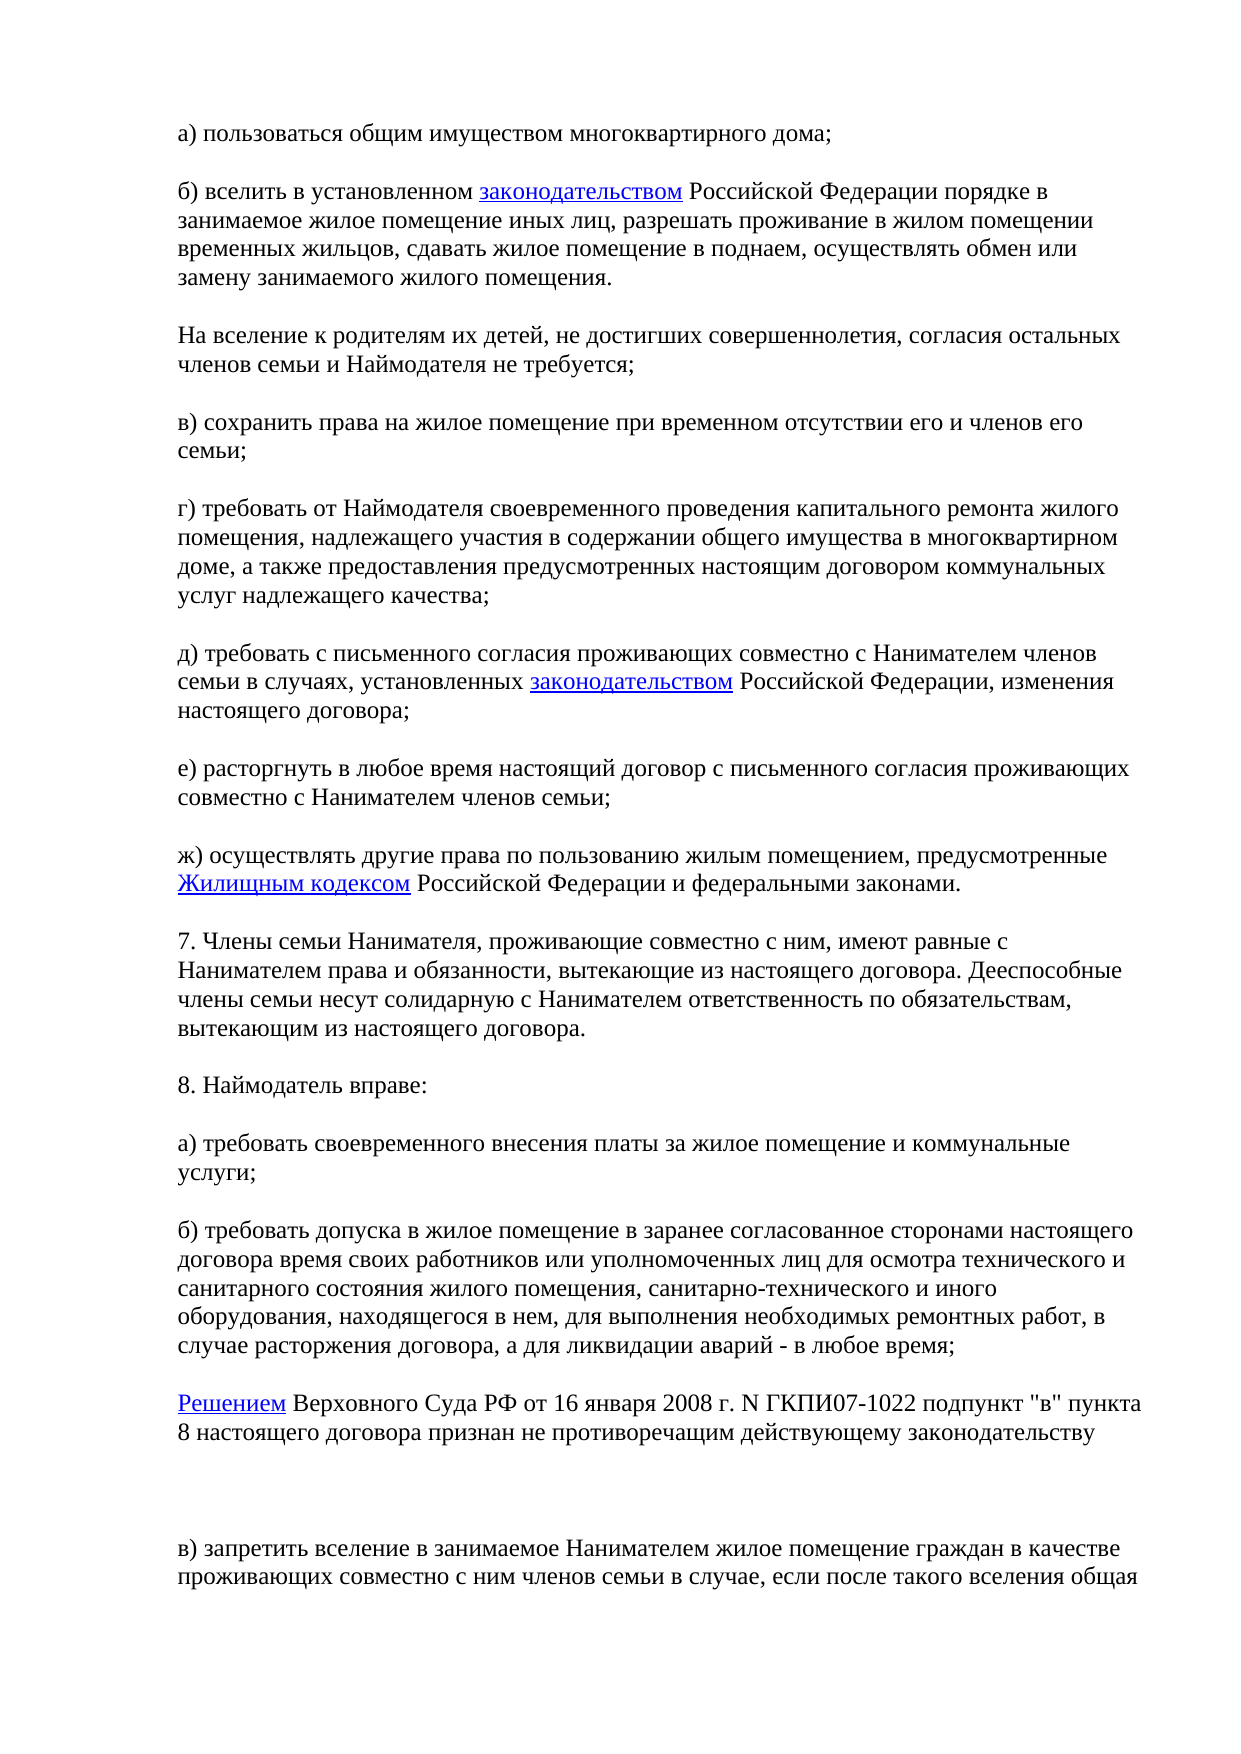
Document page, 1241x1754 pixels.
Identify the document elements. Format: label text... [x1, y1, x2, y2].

text Решением Верховного Суда РФ от 16 января 2008 г. N ГКПИ07-1022 подпункт "в" пункта 8 настоящего договора признан не противоречащим действующему законодательству [177, 1388, 1152, 1446]
text ж) осуществлять другие права по пользованию жилым помещением, предусмотренные Жилищным кодексом Российской Федерации и федеральными законами. [177, 840, 1152, 897]
text е) расторгнуть в любое время настоящий договор с письменного согласия проживающих совместно с Нанимателем членов семьи; [177, 753, 1152, 811]
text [177, 1533, 1152, 1590]
text На вселение к родителям их детей, не достигших совершеннолетия, согласия остальных членов семьи и Наймодателя не требуется; [177, 320, 1152, 378]
text б) требовать допуска в жилое помещение в заранее согласованное сторонами настоящего договора время своих работников или уполномоченных лиц для осмотра технического и санитарного состояния жилого помещения, санитарно-технического и иного оборудования, находящегося в нем, для выполнения необходимых ремонтных работ, в случае расторжения договора, а для ликвидации аварий - в любое время; [177, 1215, 1152, 1359]
text в) сохранить права на жилое помещение при временном отсутствии его и членов его семьи; [177, 407, 1152, 464]
text а) пользоваться общим имуществом многоквартирного дома; [177, 118, 1152, 147]
text а) требовать своевременного внесения платы за жилое помещение и коммунальные услуги; [177, 1128, 1152, 1186]
text 7. Члены семьи Нанимателя, проживающие совместно с ним, имеют равные с Нанимателем права и обязанности, вытекающие из настоящего договора. Дееспособные члены семьи несут солидарную с Нанимателем ответственность по обязательствам, вытекающим из настоящего договора. [177, 926, 1152, 1041]
text д) требовать с письменного согласия проживающих совместно с Нанимателем членов семьи в случаях, установленных законодательством Российской Федерации, изменения настоящего договора; [177, 638, 1152, 724]
text 8. Наймодатель вправе: [177, 1071, 1152, 1099]
text г) требовать от Наймодателя своевременного проведения капитального ремонта жилого помещения, надлежащего участия в содержании общего имущества в многоквартирном доме, а также предоставления предусмотренных настоящим договором коммунальных услуг надлежащего качества; [177, 493, 1152, 608]
text б) вселить в установленном законодательством Российской Федерации порядке в занимаемое жилое помещение иных лиц, разрешать проживание в жилом помещении временных жильцов, сдавать жилое помещение в поднаем, осуществлять обмен или замену занимаемого жилого помещения. [177, 176, 1152, 291]
